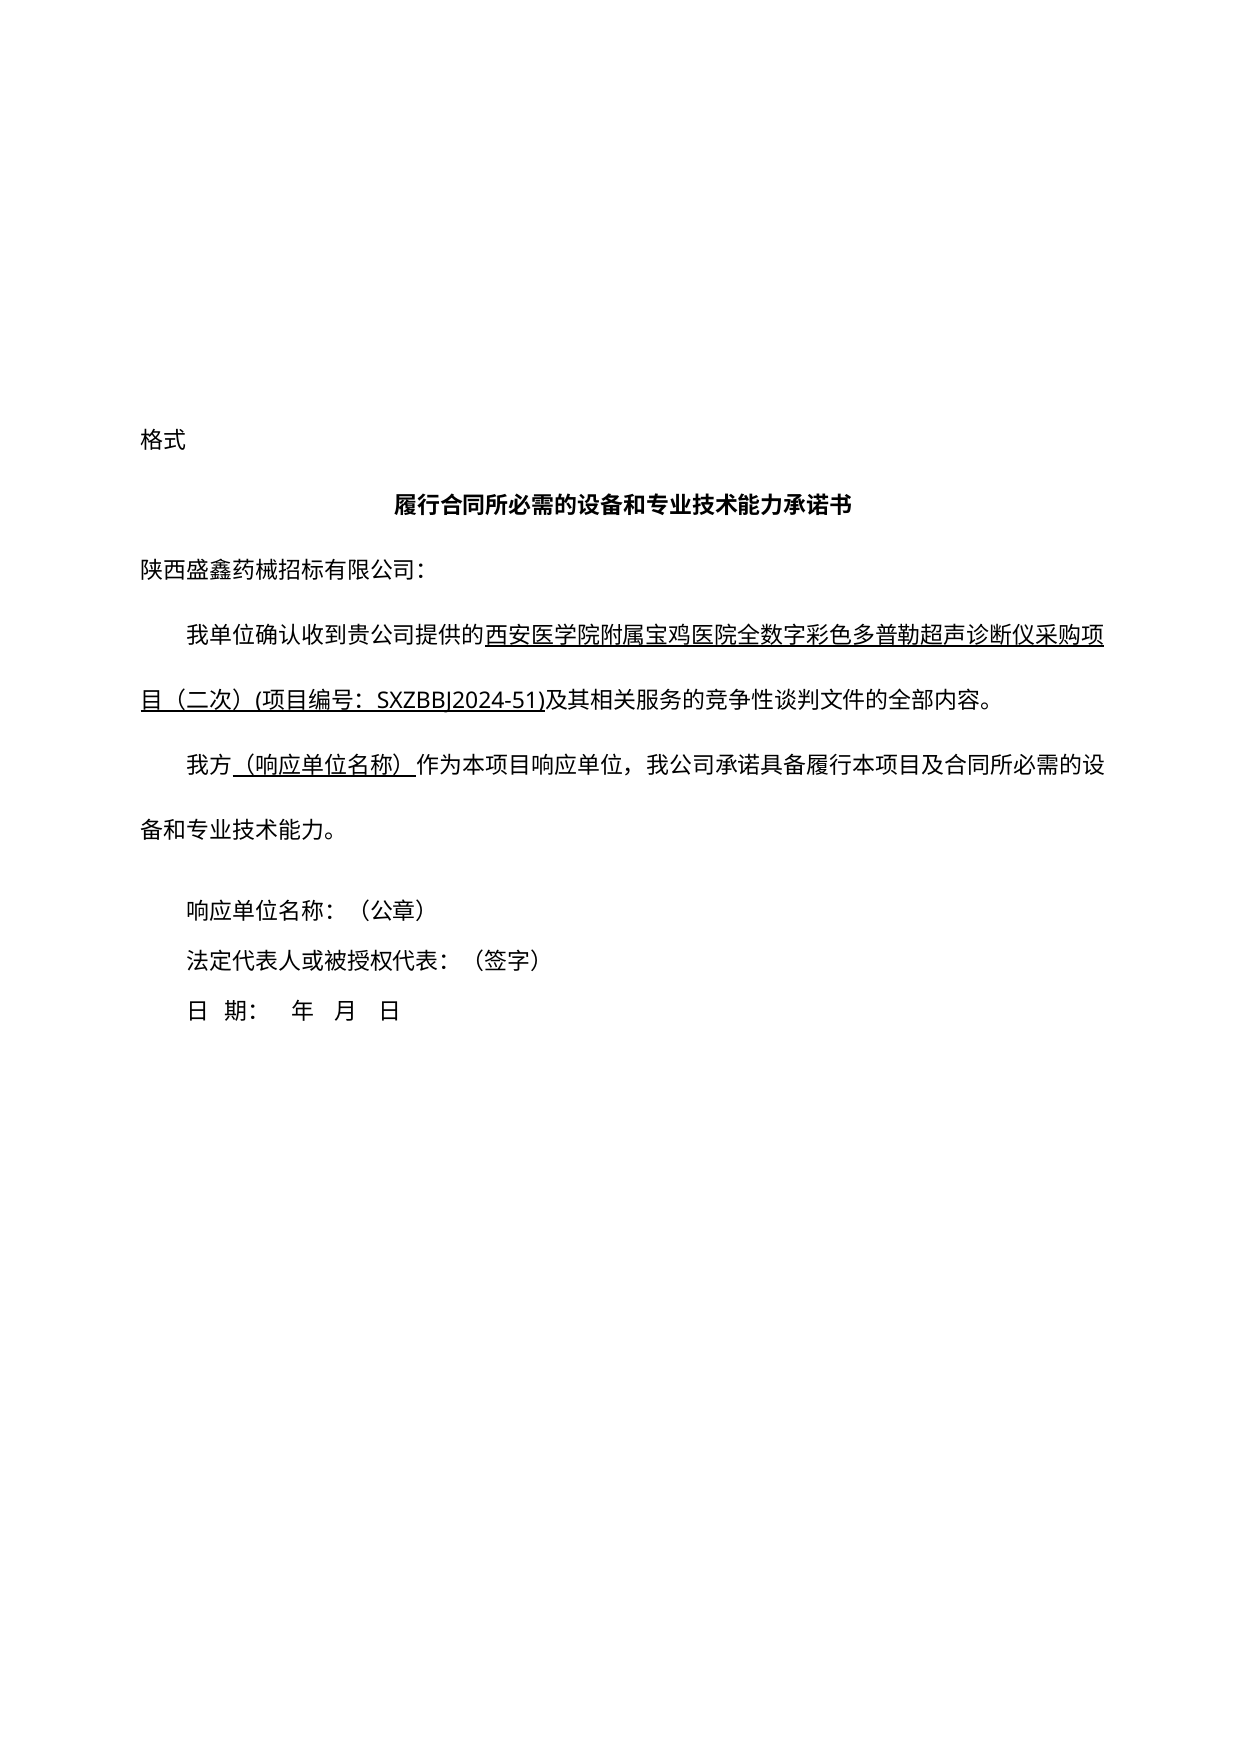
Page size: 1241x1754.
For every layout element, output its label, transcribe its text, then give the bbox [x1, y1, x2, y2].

text 我单位确认收到贵公司提供的西安医学院附属宝鸡医院全数字彩色多普勒超声诊断仪采购项目（二次）(项目编号：SXZBBJ2024-51)及其相关服务的竞争性谈判文件的全部内容。 [141, 601, 1106, 731]
text 响应单位名称：（公章） [141, 893, 1106, 926]
text 法定代表人或被授权代表：（签字） [141, 943, 1106, 976]
text 日 期： 年 月 日 [141, 993, 1106, 1026]
text 履行合同所必需的设备和专业技术能力承诺书 [141, 471, 1106, 536]
text 我方（响应单位名称）作为本项目响应单位，我公司承诺具备履行本项目及合同所必需的设备和专业技术能力。 [141, 731, 1106, 861]
text 格式 [141, 406, 1106, 471]
text 陕西盛鑫药械招标有限公司： [141, 536, 1106, 601]
